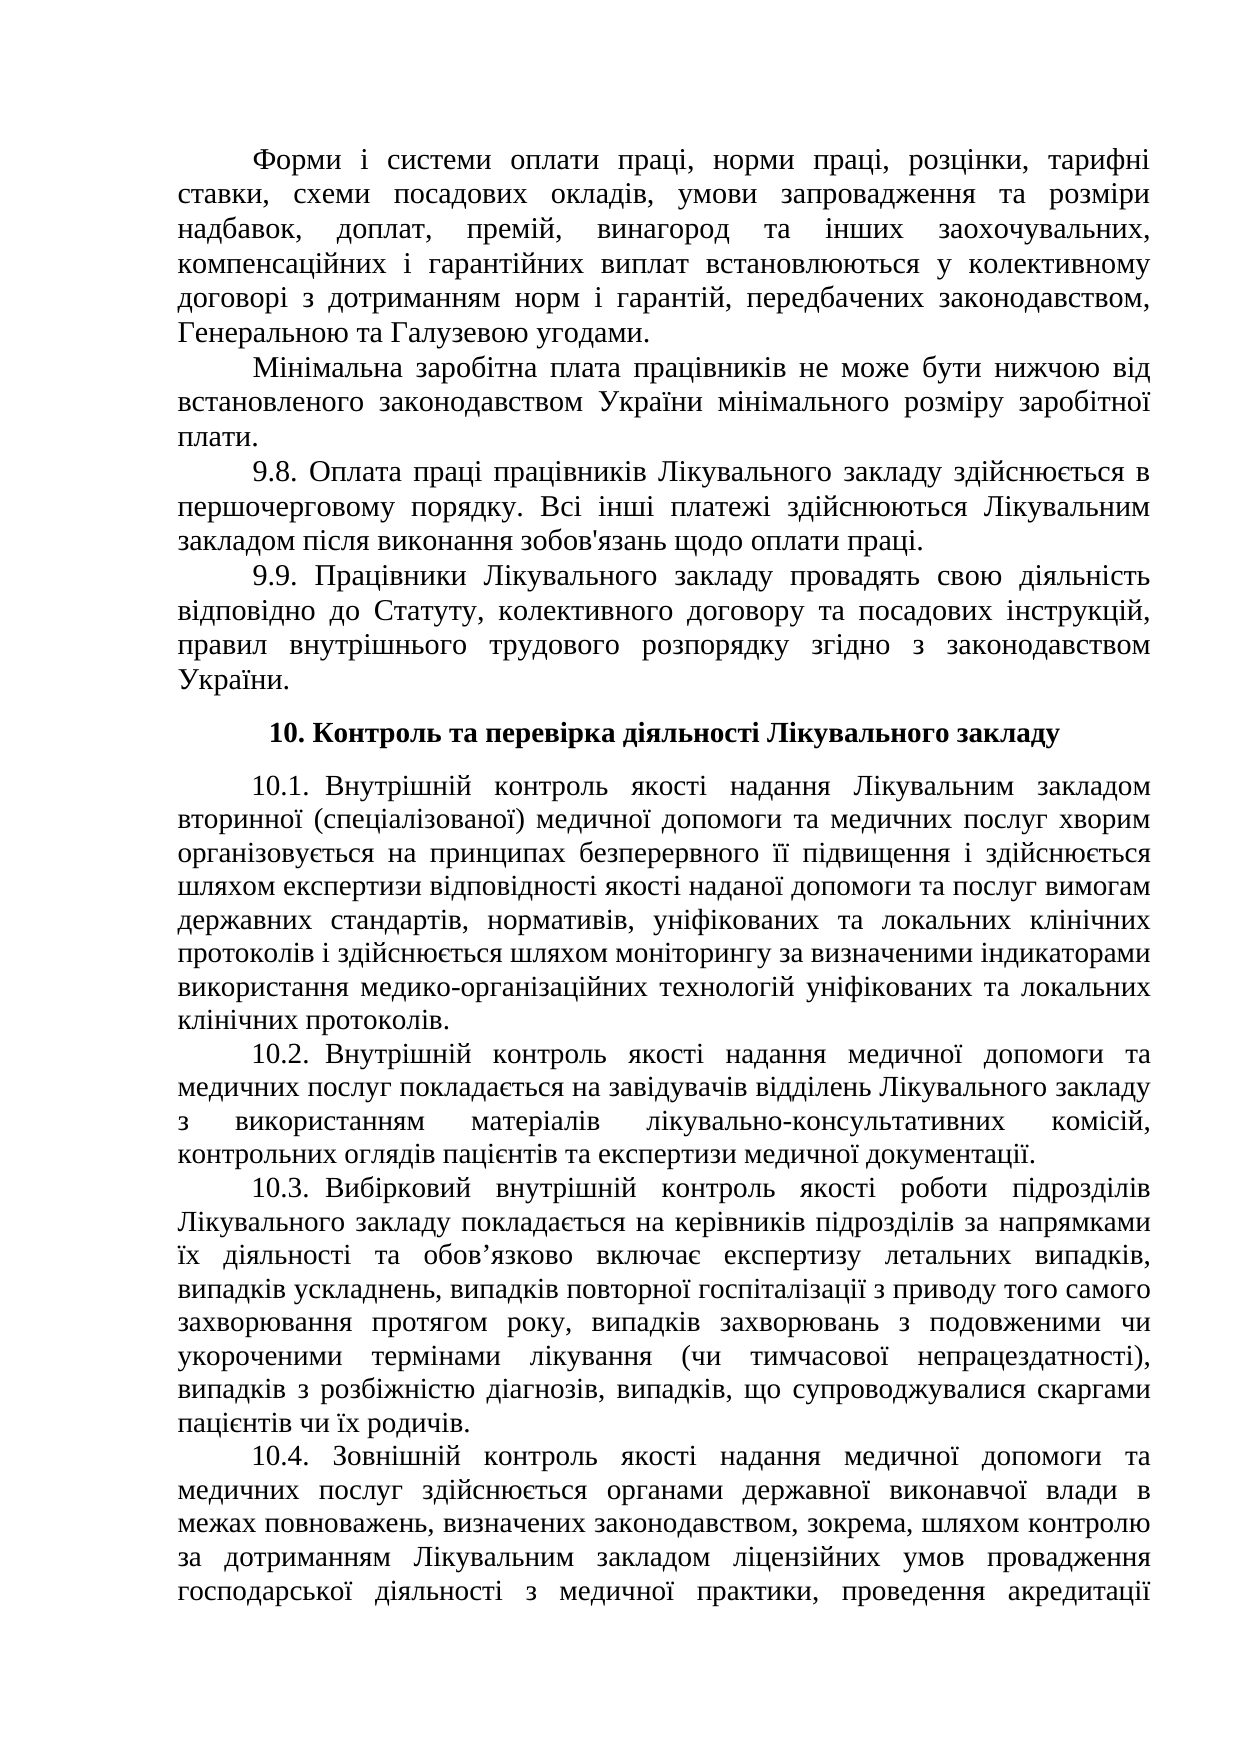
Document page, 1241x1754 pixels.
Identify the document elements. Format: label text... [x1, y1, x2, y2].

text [177, 1438, 1152, 1606]
text Мінімальна заробітна плата працівників не може бути нижчою від встановленого законодавством України мінімального розміру заробітної плати. [177, 349, 1152, 453]
text 10. Контроль та перевірка діяльності Лікувального закладу [177, 715, 1152, 748]
text 10.3. Вибірковий внутрішній контроль якості роботи підрозділів Лікувального закладу покладається на керівників підрозділів за напрямками їх діяльності та обов’язково включає експертизу летальних випадків, випадків ускладнень, випадків повторної госпіталізації з приводу того самого захворювання протягом року, випадків захворювань з подовженими чи укороченими термінами лікування (чи тимчасової непрацездатності), випадків з розбіжністю діагнозів, випадків, що супроводжувалися скаргами пацієнтів чи їх родичів. [177, 1170, 1152, 1438]
text 10.1. Внутрішній контроль якості надання Лікувальним закладом вторинної (спеціалізованої) медичної допомоги та медичних послуг хворим організовується на принципах безперервного її підвищення і здійснюється шляхом експертизи відповідності якості наданої допомоги та послуг вимогам державних стандартів, нормативів, уніфікованих та локальних клінічних протоколів і здійснюється шляхом моніторингу за визначеними індикаторами використання медико-організаційних технологій уніфікованих та локальних клінічних протоколів. [177, 768, 1152, 1036]
text 9.9. Працівники Лікувального закладу провадять свою діяльність відповідно до Статуту, колективного договору та посадових інструкцій, правил внутрішнього трудового розпорядку згідно з законодавством України. [177, 557, 1152, 696]
text 10.2. Внутрішній контроль якості надання медичної допомоги та медичних послуг покладається на завідувачів відділень Лікувального закладу з використанням матеріалів лікувально-консультативних комісій, контрольних оглядів пацієнтів та експертизи медичної документації. [177, 1036, 1152, 1170]
text Форми і системи оплати праці, норми праці, розцінки, тарифні ставки, схеми посадових окладів, умови запровадження та розміри надбавок, доплат, премій, винагород та інших заохочувальних, компенсаційних і гарантійних виплат встановлюються у колективному договорі з дотриманням норм і гарантій, передбачених законодавством, Генеральною та Галузевою угодами. [177, 141, 1152, 349]
text 9.8. Оплата праці працівників Лікувального закладу здійснюється в першочерговому порядку. Всі інші платежі здійснюються Лікувальним закладом після виконання зобов'язань щодо оплати праці. [177, 453, 1152, 557]
